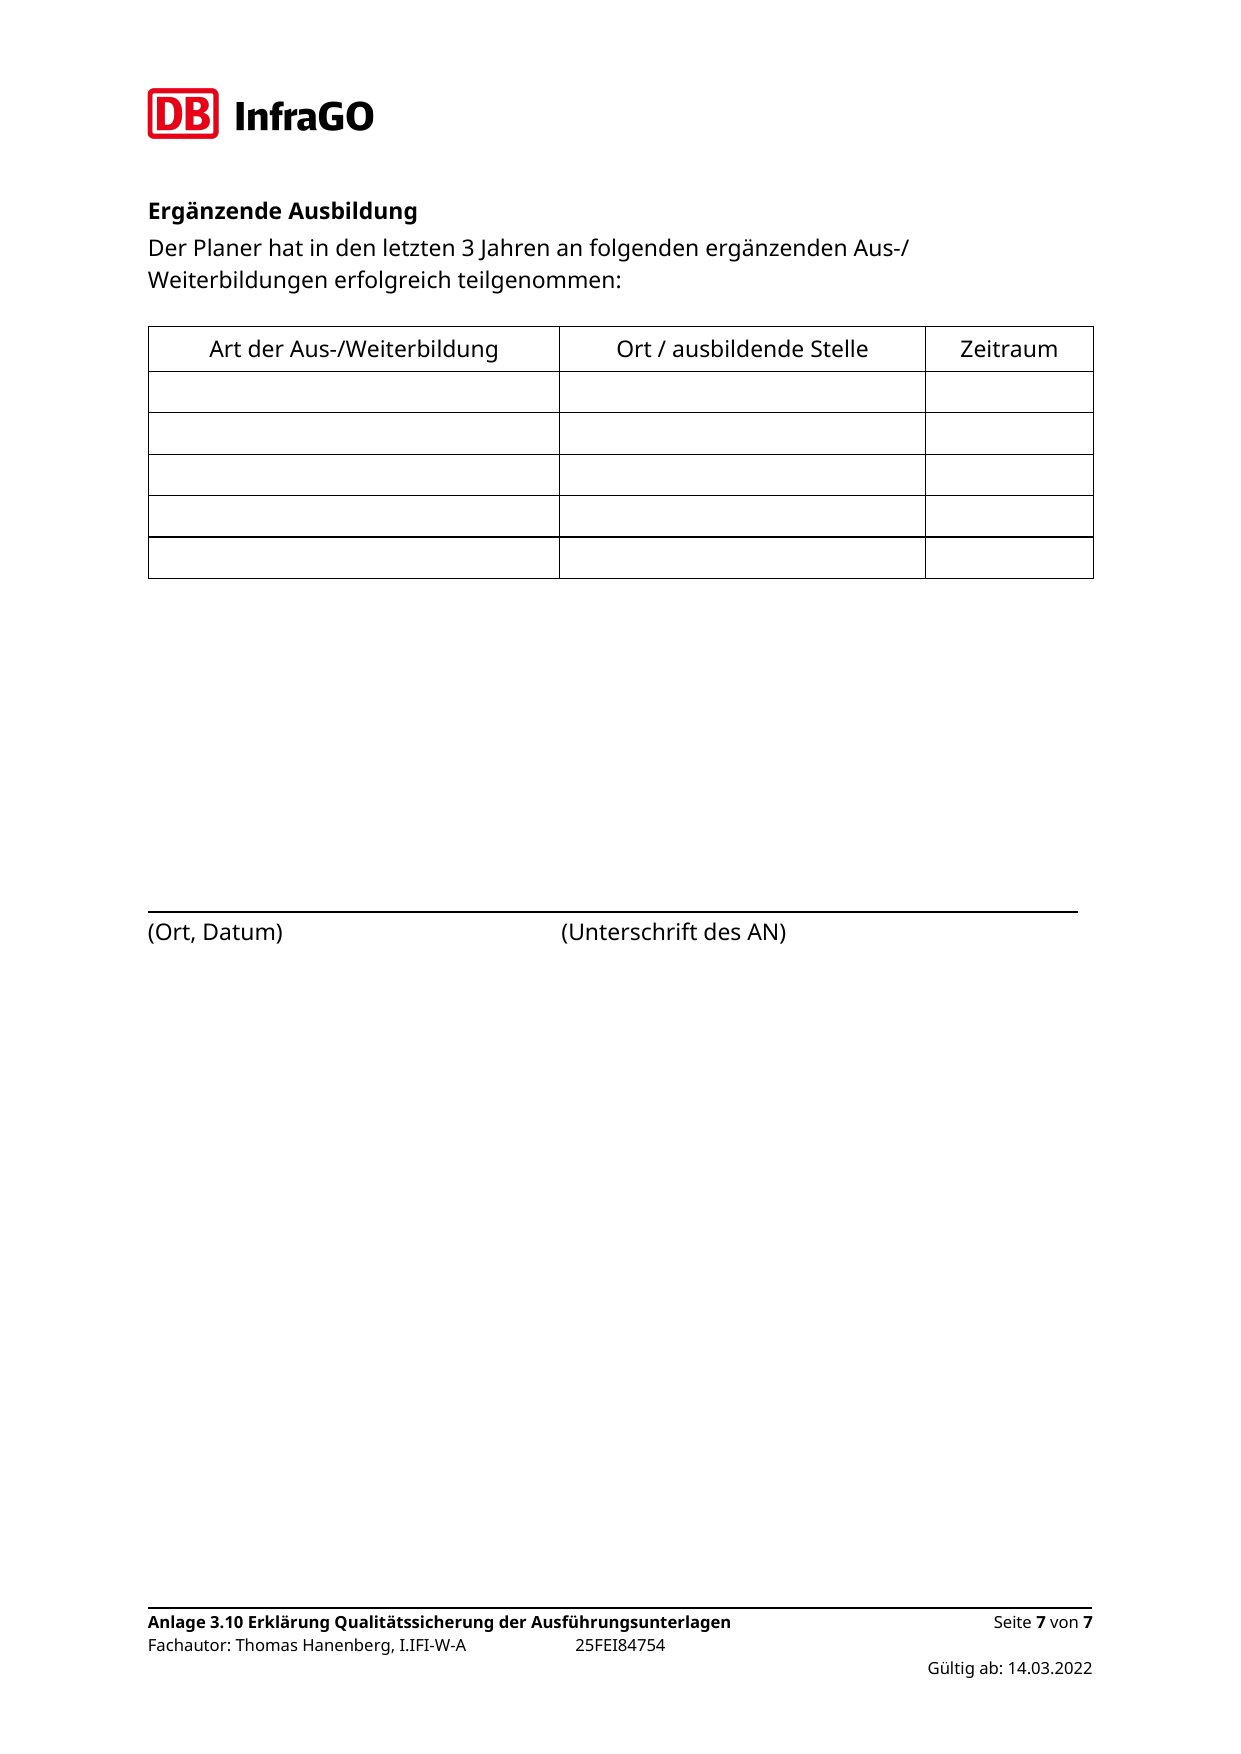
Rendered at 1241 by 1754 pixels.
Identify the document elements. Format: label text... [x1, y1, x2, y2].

table_header Art der Aus-/Weiterbildung [149, 327, 559, 371]
table_cell [560, 372, 925, 412]
table_cell [926, 413, 1093, 454]
table_cell [926, 455, 1093, 495]
table_cell [149, 372, 559, 412]
text (Ort, Datum) (Unterschrift des AN) [148, 916, 1092, 947]
table_cell [560, 455, 925, 495]
table_cell [926, 372, 1093, 412]
table_cell [560, 538, 925, 578]
table_cell [560, 413, 925, 454]
text Der Planer hat in den letzten 3 Jahren an folgenden ergänzenden Aus-/ Weiterbildungen erfolgreich teilgenommen: [148, 232, 1092, 295]
table_cell [926, 496, 1093, 536]
table_cell [926, 538, 1093, 578]
subtitle Ergänzende Ausbildung [148, 195, 1092, 226]
table_cell [560, 496, 925, 536]
table_cell [149, 455, 559, 495]
table_cell [149, 496, 559, 536]
table_cell [149, 538, 559, 578]
table_cell [149, 413, 559, 454]
table_header Ort / ausbildende Stelle [560, 327, 925, 371]
table_header Zeitraum [926, 327, 1093, 371]
picture [147, 88, 374, 139]
